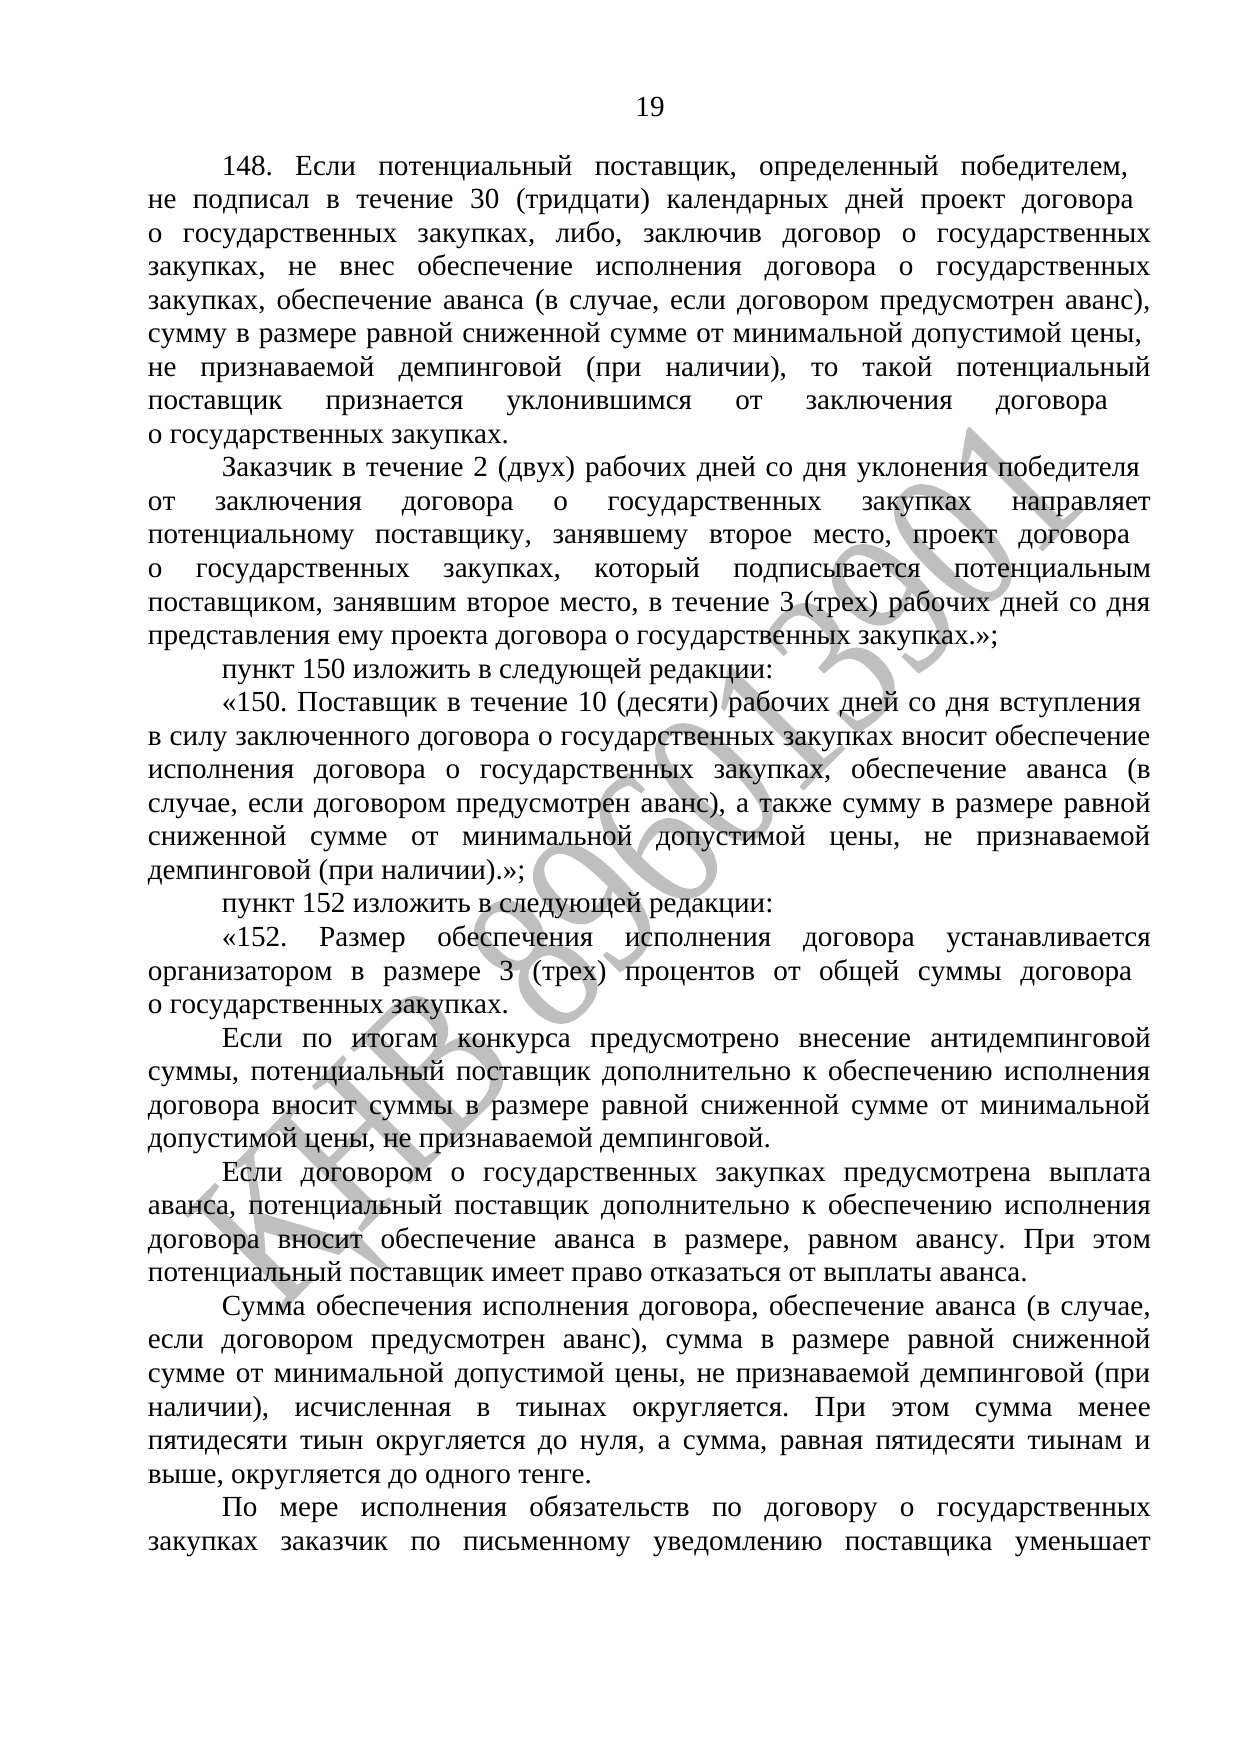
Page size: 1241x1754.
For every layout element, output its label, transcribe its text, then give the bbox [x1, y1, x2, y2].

text Заказчик в течение 2 (двух) рабочих дней со дня уклонения победителя от заключения договора о государственных закупках направляет потенциальному поставщику, занявшему второе место, проект договора о государственных закупках, который подписывается потенциальным поставщиком, занявшим второе место, в течение 3 (трех) рабочих дней со дня представления ему проекта договора о государственных закупках.»; [148, 449, 1152, 651]
text пункт 152 изложить в следующей редакции: [148, 886, 1152, 919]
text 148. Если потенциальный поставщик, определенный победителем, не подписал в течение 30 (тридцати) календарных дней проект договора о государственных закупках, либо, заключив договор о государственных закупках, не внес обеспечение исполнения договора о государственных закупках, обеспечение аванса (в случае, если договором предусмотрен аванс), сумму в размере равной сниженной сумме от минимальной допустимой цены, не признаваемой демпинговой (при наличии), то такой потенциальный поставщик признается уклонившимся от заключения договора о государственных закупках. [148, 148, 1152, 449]
text Если по итогам конкурса предусмотрено внесение антидемпинговой суммы, потенциальный поставщик дополнительно к обеспечению исполнения договора вносит суммы в размере равной сниженной сумме от минимальной допустимой цены, не признаваемой демпинговой. [148, 1020, 1152, 1154]
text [148, 1489, 1152, 1556]
text Сумма обеспечения исполнения договора, обеспечение аванса (в случае, если договором предусмотрен аванс), сумма в размере равной сниженной сумме от минимальной допустимой цены, не признаваемой демпинговой (при наличии), исчисленная в тиынах округляется. При этом сумма менее пятидесяти тиын округляется до нуля, а сумма, равная пятидесяти тиынам и выше, округляется до одного тенге. [148, 1288, 1152, 1489]
text «150. Поставщик в течение 10 (десяти) рабочих дней со дня вступления в силу заключенного договора о государственных закупках вносит обеспечение исполнения договора о государственных закупках, обеспечение аванса (в случае, если договором предусмотрен аванс), а также сумму в размере равной сниженной сумме от минимальной допустимой цены, не признаваемой демпинговой (при наличии).»; [148, 684, 1152, 886]
text пункт 150 изложить в следующей редакции: [148, 651, 1152, 684]
text «152. Размер обеспечения исполнения договора устанавливается организатором в размере 3 (трех) процентов от общей суммы договора о государственных закупках. [148, 919, 1152, 1020]
text Если договором о государственных закупках предусмотрена выплата аванса, потенциальный поставщик дополнительно к обеспечению исполнения договора вносит обеспечение аванса в размере, равном авансу. При этом потенциальный поставщик имеет право отказаться от выплаты аванса. [148, 1154, 1152, 1288]
